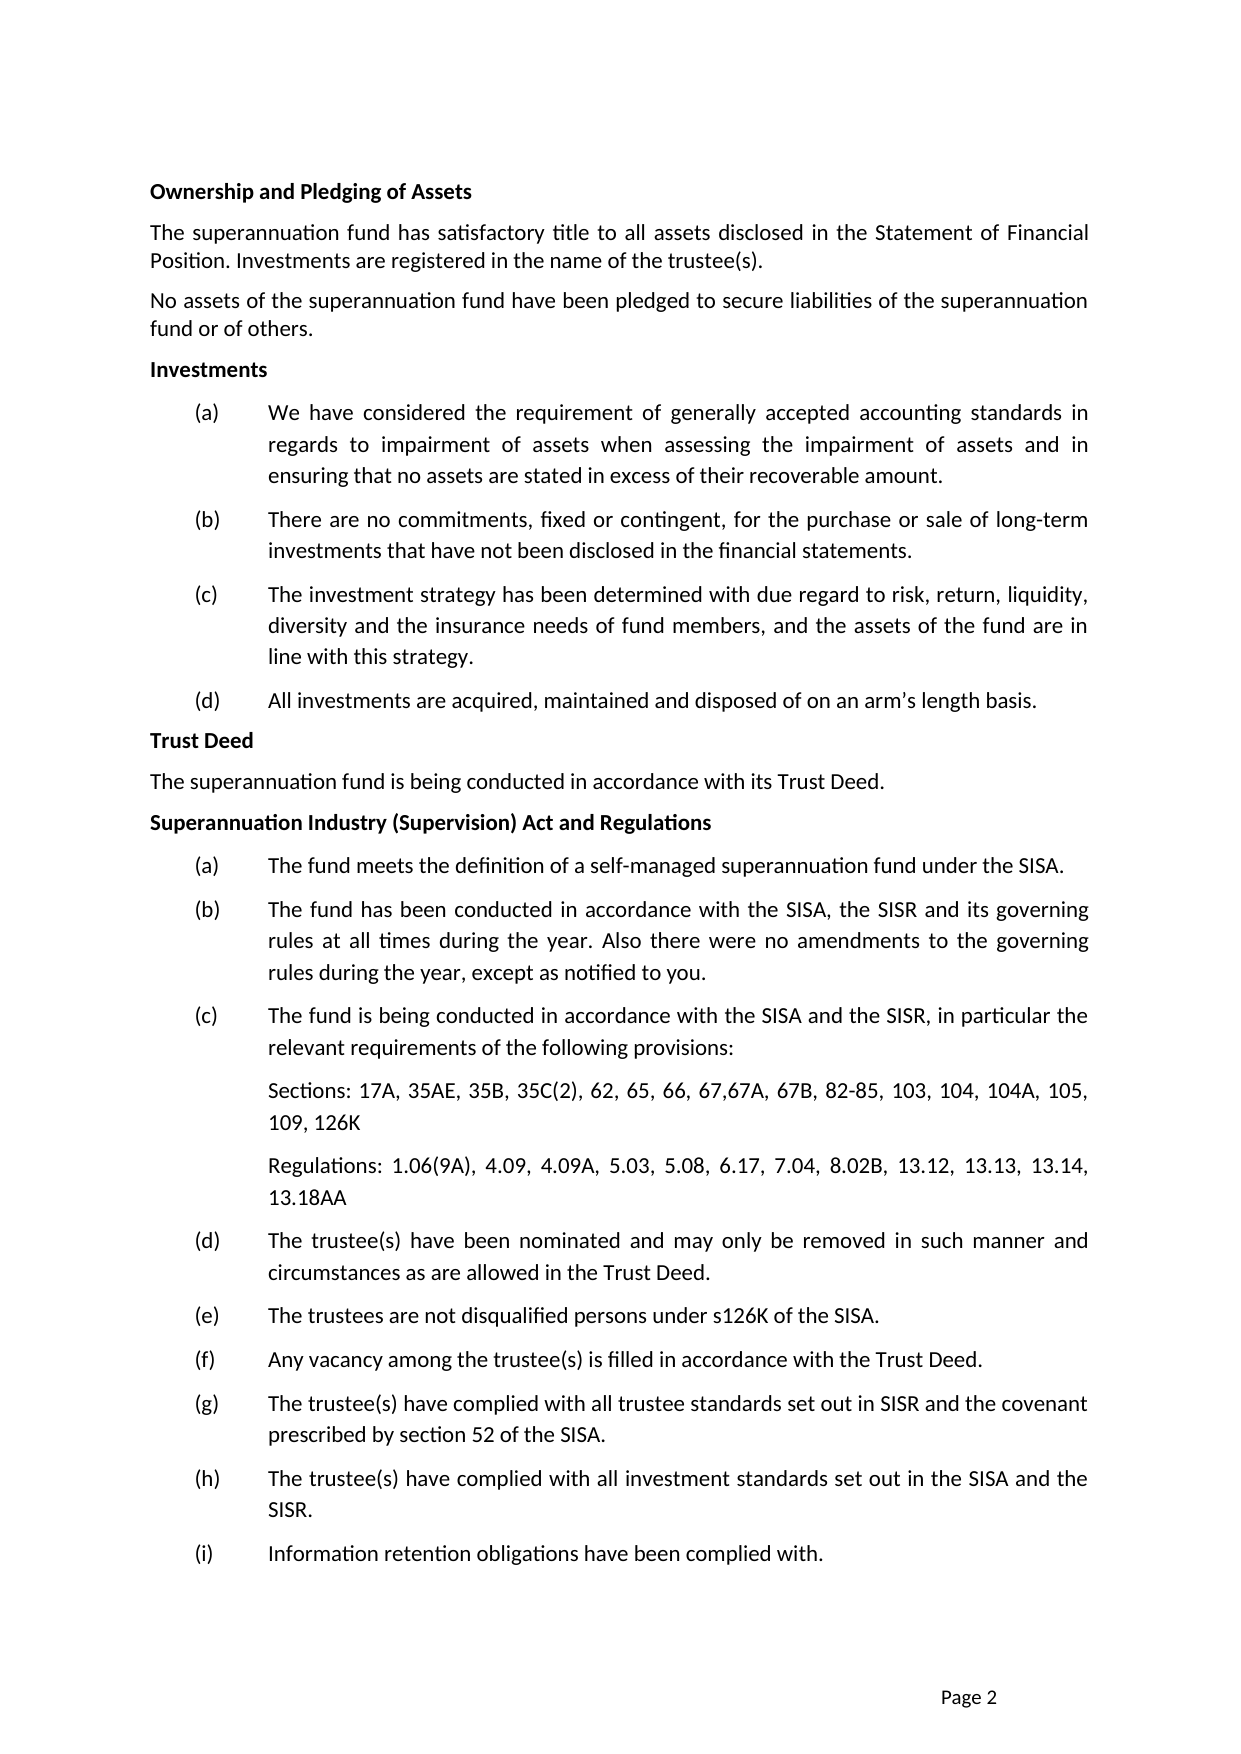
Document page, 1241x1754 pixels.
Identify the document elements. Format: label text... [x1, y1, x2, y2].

list The fund has been conducted in accordance with the SISA, the SISR and its governing rules at all times during the year. Also there were no amendments to the governing rules during the year, except as notified to you. [194, 892, 1090, 986]
list The fund is being conducted in accordance with the SISA and the SISR, in particular the relevant requirements of the following provisions: [194, 998, 1090, 1061]
text No assets of the superannuation fund have been pledged to secure liabilities of the superannuation fund or of others. [150, 286, 1090, 342]
text The trustees are not disqualified persons under s126K of the SISA. [194, 1298, 1090, 1329]
list We have considered the requirement of generally accepted accounting standards in regards to impairment of assets when assessing the impairment of assets and in ensuring that no assets are stated in excess of their recoverable amount. [194, 395, 1090, 489]
subtitle Trust Deed [150, 727, 1090, 754]
subtitle Superannuation Industry (Supervision) Act and Regulations [150, 808, 1090, 836]
list Regulations: 1.06(9A), 4.09, 4.09A, 5.03, 5.08, 6.17, 7.04, 8.02B, 13.12, 13.13, 13.14, 13.18AA [268, 1148, 1090, 1211]
text The trustee(s) have complied with all investment standards set out in the SISA and the SISR. [194, 1461, 1090, 1523]
text The superannuation fund has satisfactory title to all assets disclosed in the Statement of Financial Position. Investments are registered in the name of the trustee(s). [150, 218, 1090, 274]
text The investment strategy has been determined with due regard to risk, return, liquidity, diversity and the insurance needs of fund members, and the assets of the fund are in line with this strategy. [194, 577, 1090, 670]
subtitle Investments [150, 355, 1090, 383]
text The superannuation fund is being conducted in accordance with its Trust Deed. [150, 767, 1090, 795]
list The fund meets the definition of a self-managed superannuation fund under the SISA. [194, 848, 1090, 879]
text Any vacancy among the trustee(s) is filled in accordance with the Trust Deed. [194, 1342, 1090, 1373]
text The trustee(s) have complied with all trustee standards set out in SISR and the covenant prescribed by section 52 of the SISA. [194, 1386, 1090, 1448]
text All investments are acquired, maintained and disposed of on an arm’s length basis. [194, 683, 1090, 714]
subtitle Ownership and Pledging of Assets [150, 177, 1090, 205]
list Sections: 17A, 35AE, 35B, 35C(2), 62, 65, 66, 67,67A, 67B, 82-85, 103, 104, 104A, 105, 109, 126K [268, 1073, 1090, 1136]
text Information retention obligations have been complied with. [194, 1536, 1090, 1567]
text The trustee(s) have been nominated and may only be removed in such manner and circumstances as are allowed in the Trust Deed. [194, 1223, 1090, 1286]
text There are no commitments, fixed or contingent, for the purchase or sale of long-term investments that have not been disclosed in the financial statements. [194, 502, 1090, 564]
